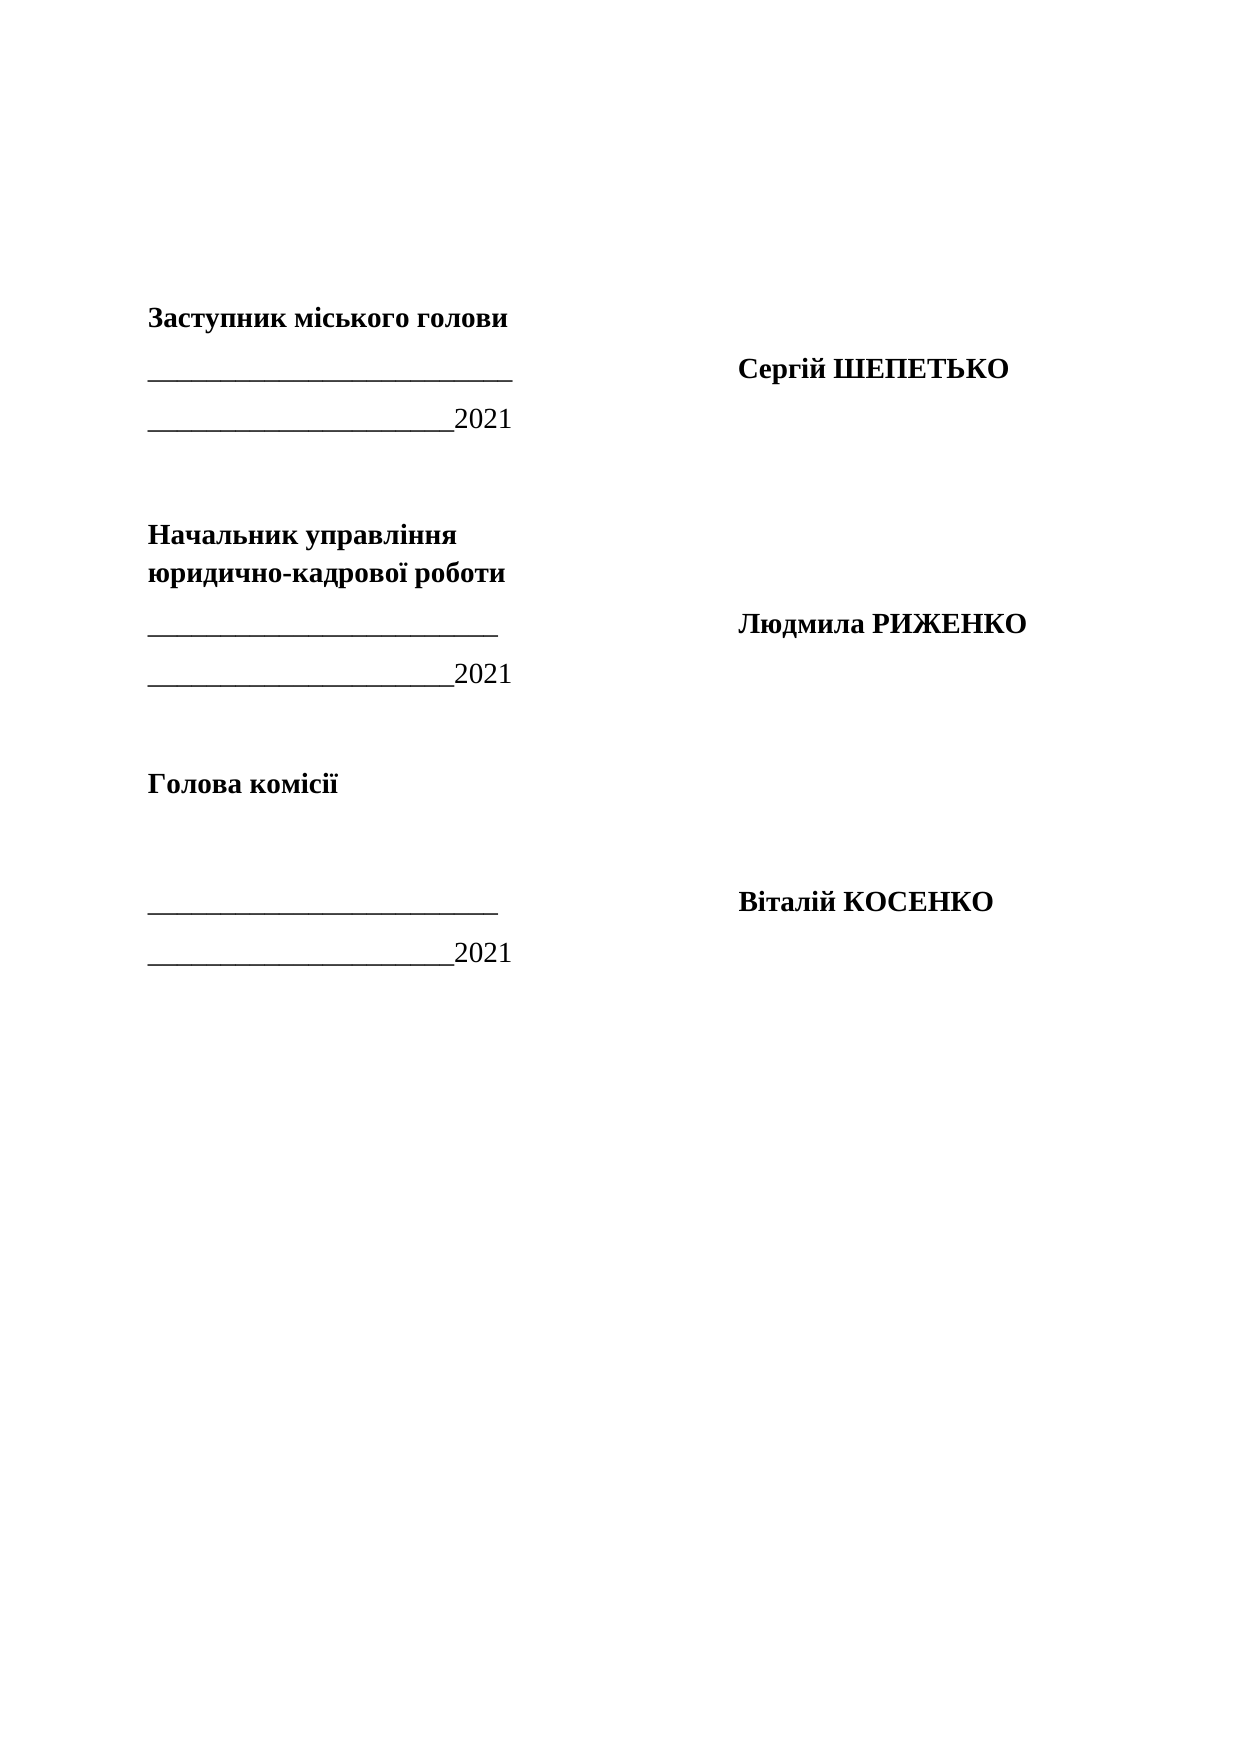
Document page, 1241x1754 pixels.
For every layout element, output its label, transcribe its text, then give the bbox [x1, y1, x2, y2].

text Голова комісії [148, 766, 1152, 799]
text Начальник управління [148, 517, 1152, 550]
text юридично-кадрової роботи [148, 555, 1152, 589]
text ________________________ Віталій КОСЕНКО [148, 884, 1152, 918]
text _____________________2021 [148, 401, 1152, 435]
text _________________________ Сергій ШЕПЕТЬКО [148, 351, 1152, 384]
text Заступник міського голови [148, 301, 1152, 334]
text ________________________ Людмила РИЖЕНКО [148, 606, 1152, 639]
text _____________________2021 [148, 935, 1152, 968]
text _____________________2021 [148, 656, 1152, 689]
